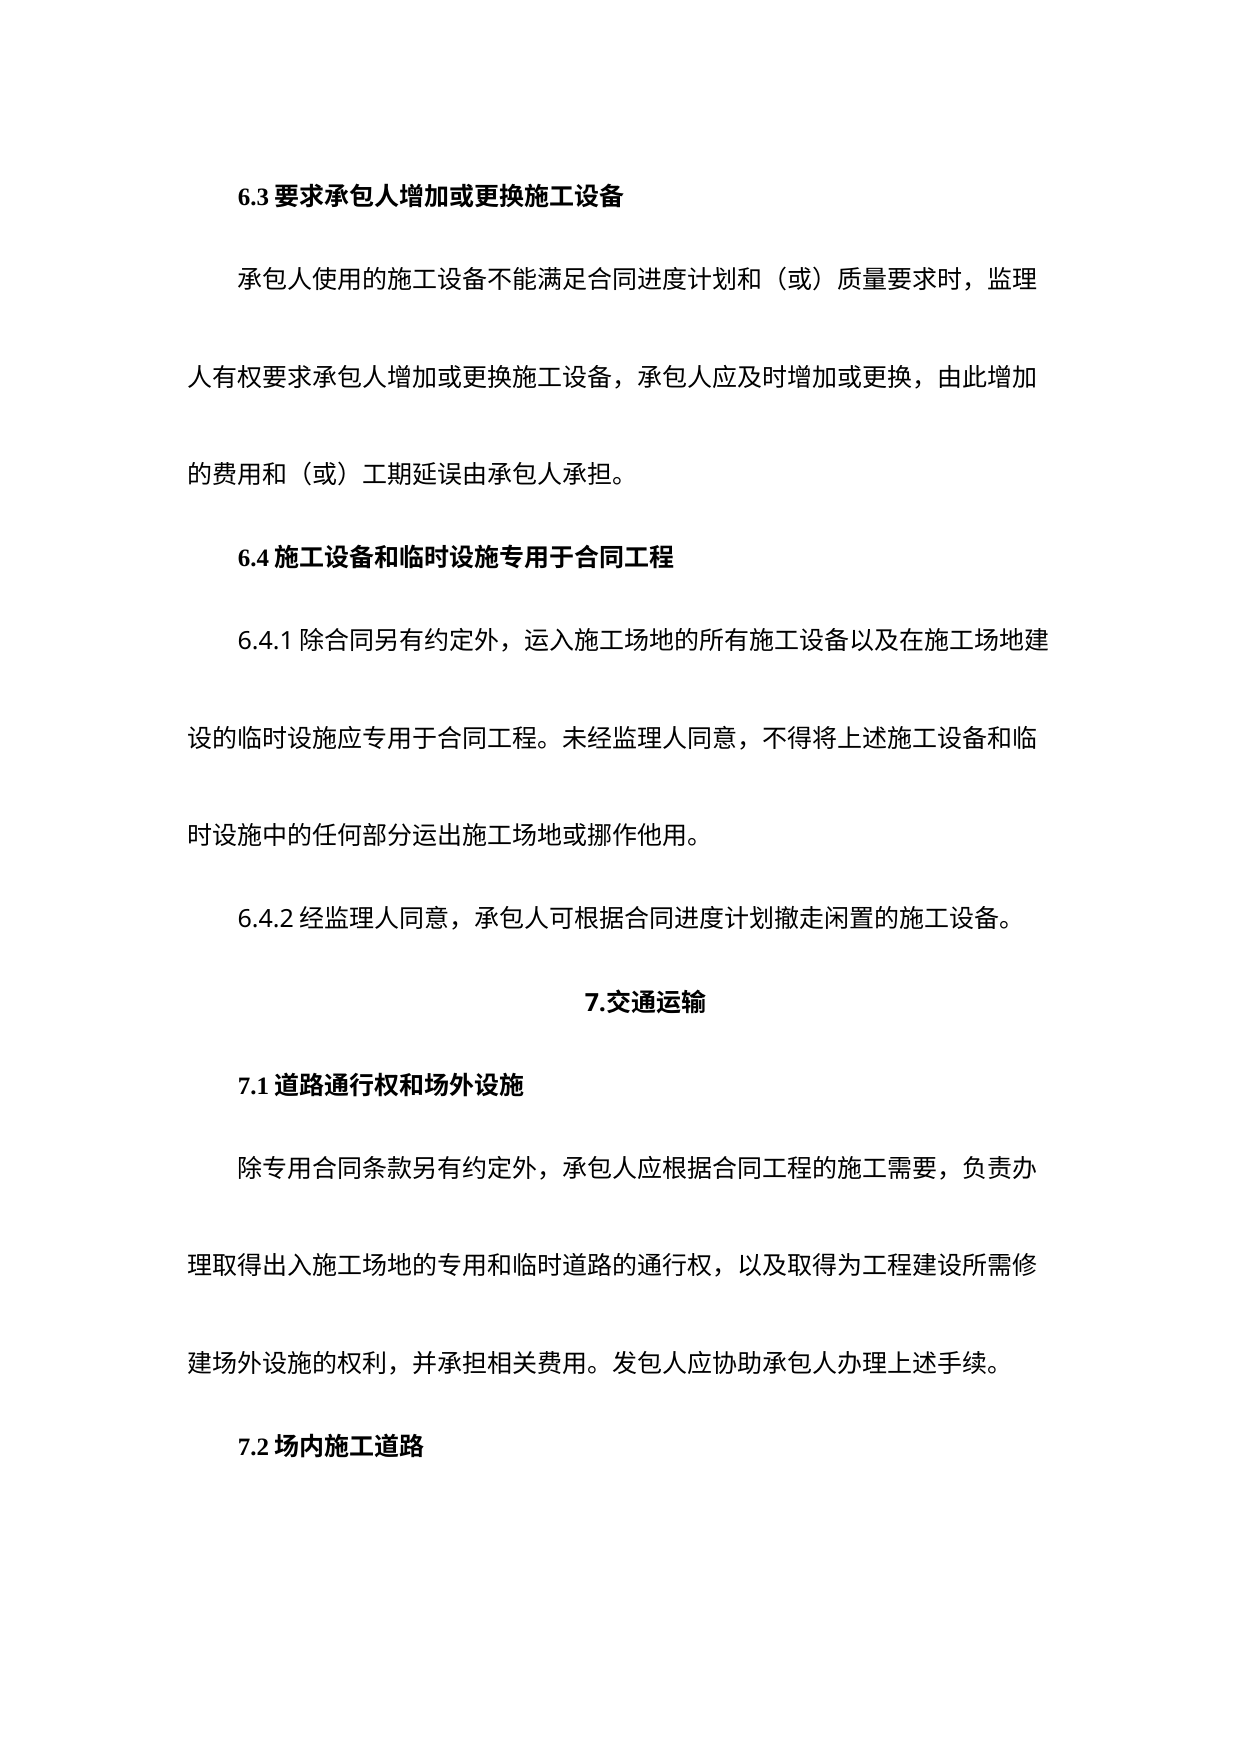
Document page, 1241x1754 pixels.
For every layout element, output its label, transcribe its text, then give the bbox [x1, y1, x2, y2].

text 6.4.1除合同另有约定外，运入施工场地的所有施工设备以及在施工场地建设的临时设施应专用于合同工程。未经监理人同意，不得将上述施工设备和临时设施中的任何部分运出施工场地或挪作他用。 [187, 606, 1053, 866]
text 7.交通运输 [187, 968, 1053, 1033]
text 7.2场内施工道路 [187, 1412, 1053, 1477]
text 6.3要求承包人增加或更换施工设备 [187, 162, 1053, 227]
text 6.4施工设备和临时设施专用于合同工程 [187, 523, 1053, 588]
text 6.4.2经监理人同意，承包人可根据合同进度计划撤走闲置的施工设备。 [187, 884, 1053, 949]
text 7.1道路通行权和场外设施 [187, 1051, 1053, 1116]
text 除专用合同条款另有约定外，承包人应根据合同工程的施工需要，负责办理取得出入施工场地的专用和临时道路的通行权，以及取得为工程建设所需修建场外设施的权利，并承担相关费用。发包人应协助承包人办理上述手续。 [187, 1134, 1053, 1394]
text 承包人使用的施工设备不能满足合同进度计划和（或）质量要求时，监理人有权要求承包人增加或更换施工设备，承包人应及时增加或更换，由此增加的费用和（或）工期延误由承包人承担。 [187, 245, 1053, 505]
